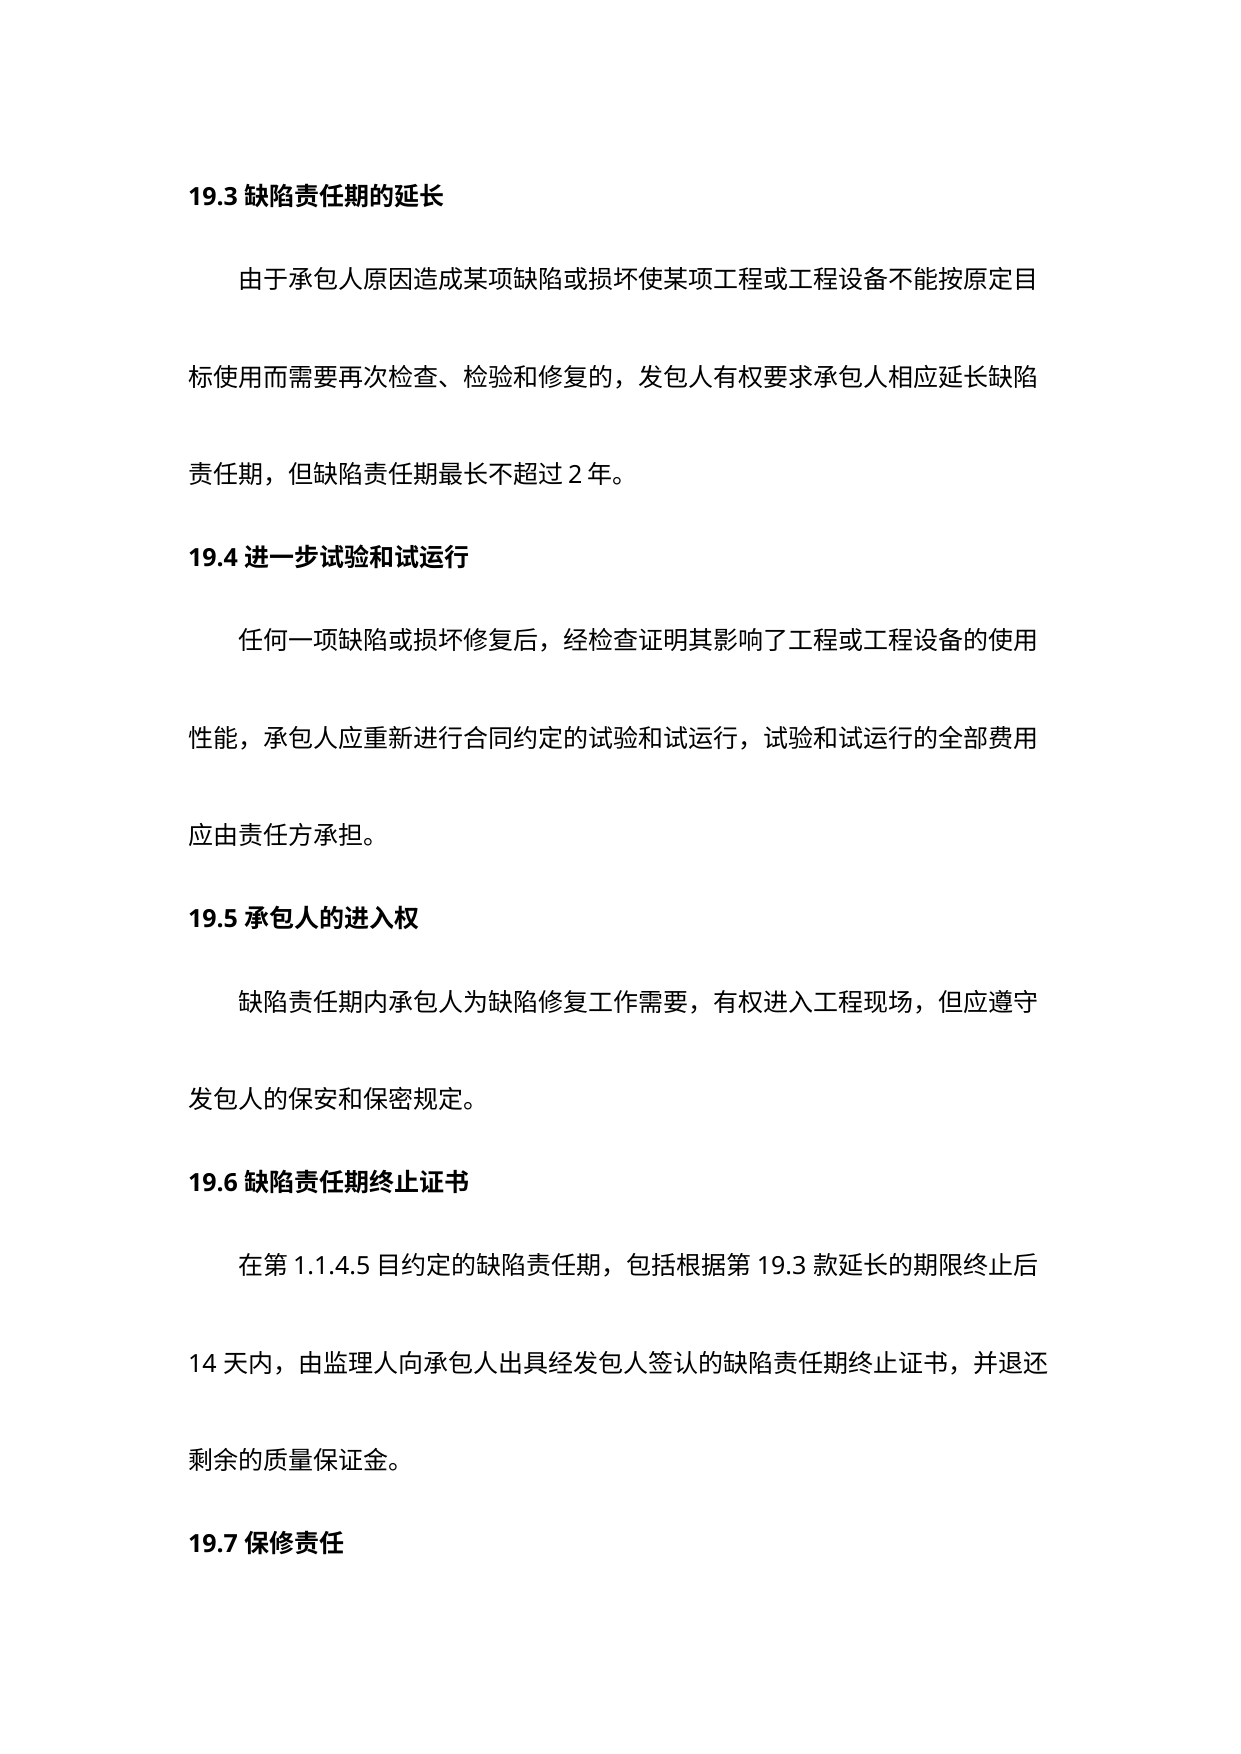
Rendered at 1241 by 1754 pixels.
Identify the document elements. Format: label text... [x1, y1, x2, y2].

text 19.6 缺陷责任期终止证书 [188, 1148, 1052, 1213]
text 由于承包人原因造成某项缺陷或损坏使某项工程或工程设备不能按原定目标使用而需要再次检查、检验和修复的，发包人有权要求承包人相应延长缺陷责任期，但缺陷责任期最长不超过2年。 [188, 245, 1052, 505]
text 任何一项缺陷或损坏修复后，经检查证明其影响了工程或工程设备的使用性能，承包人应重新进行合同约定的试验和试运行，试验和试运行的全部费用应由责任方承担。 [188, 606, 1052, 866]
text 缺陷责任期内承包人为缺陷修复工作需要，有权进入工程现场，但应遵守发包人的保安和保密规定。 [188, 968, 1052, 1130]
text 在第1.1.4.5 目约定的缺陷责任期，包括根据第19.3 款延长的期限终止后14 天内，由监理人向承包人出具经发包人签认的缺陷责任期终止证书，并退还剩余的质量保证金。 [188, 1231, 1052, 1491]
text 19.5 承包人的进入权 [188, 884, 1052, 949]
text 19.3 缺陷责任期的延长 [188, 162, 1052, 227]
text 19.4 进一步试验和试运行 [188, 523, 1052, 588]
text 19.7 保修责任 [188, 1509, 1052, 1574]
